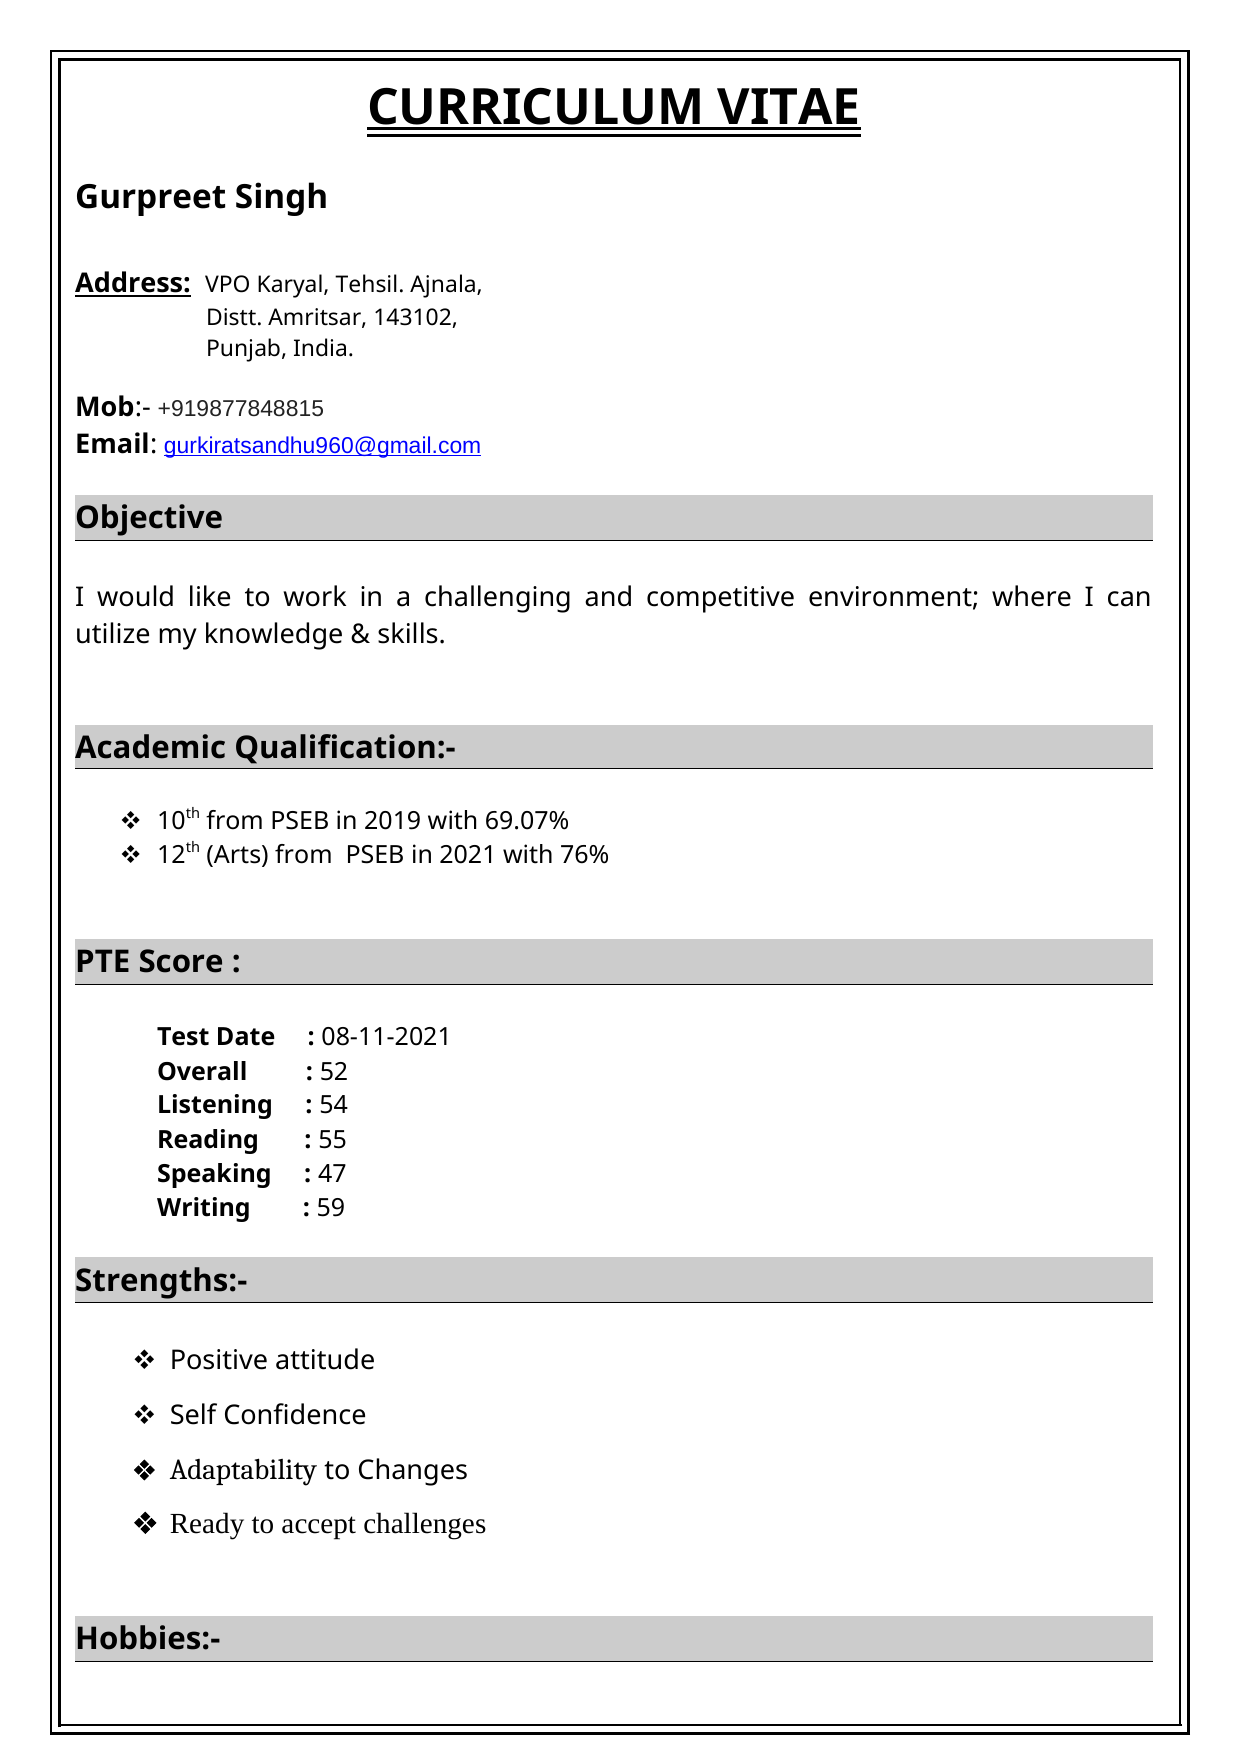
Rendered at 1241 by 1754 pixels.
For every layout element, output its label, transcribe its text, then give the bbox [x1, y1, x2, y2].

text Writing : 59 [157, 1189, 1153, 1223]
text Distt. Amritsar, 143102, [75, 301, 1153, 332]
text Address: VPO Karyal, Tehsil. Ajnala, [75, 264, 1153, 301]
text Speaking : 47 [157, 1155, 1153, 1189]
text Punjab, India. [75, 332, 1153, 363]
list 10th from PSEB in 2019 with 69.07% [119, 803, 1153, 837]
list Ready to accept challenges [132, 1506, 1153, 1540]
text Strengths:- [75, 1257, 1153, 1302]
list Positive attitude [132, 1340, 1153, 1377]
text Overall : 52 [157, 1053, 1153, 1087]
text PTE Score : [75, 939, 1153, 984]
text Objective [75, 495, 1153, 540]
text I would like to work in a challenging and competitive environment; where I can utilize my knowledge & skills. [75, 578, 1153, 652]
text Hobbies:- [75, 1616, 1153, 1661]
text Email: gurkiratsandhu960@gmail.com [75, 424, 1153, 461]
list 12th (Arts) from PSEB in 2021 with 76% [119, 837, 1153, 871]
text Listening : 54 [157, 1087, 1153, 1121]
text CURRICULUM VITAE [75, 61, 1153, 139]
list Adaptability to Changes [132, 1451, 1153, 1488]
text Academic Qualification:- [75, 725, 1153, 768]
text Test Date : 08-11-2021 [157, 1019, 1153, 1053]
list Self Confidence [132, 1395, 1153, 1432]
text Mob:- +919877848815 [75, 387, 1153, 424]
text Gurpreet Singh [75, 173, 1153, 218]
text Reading : 55 [157, 1121, 1153, 1155]
